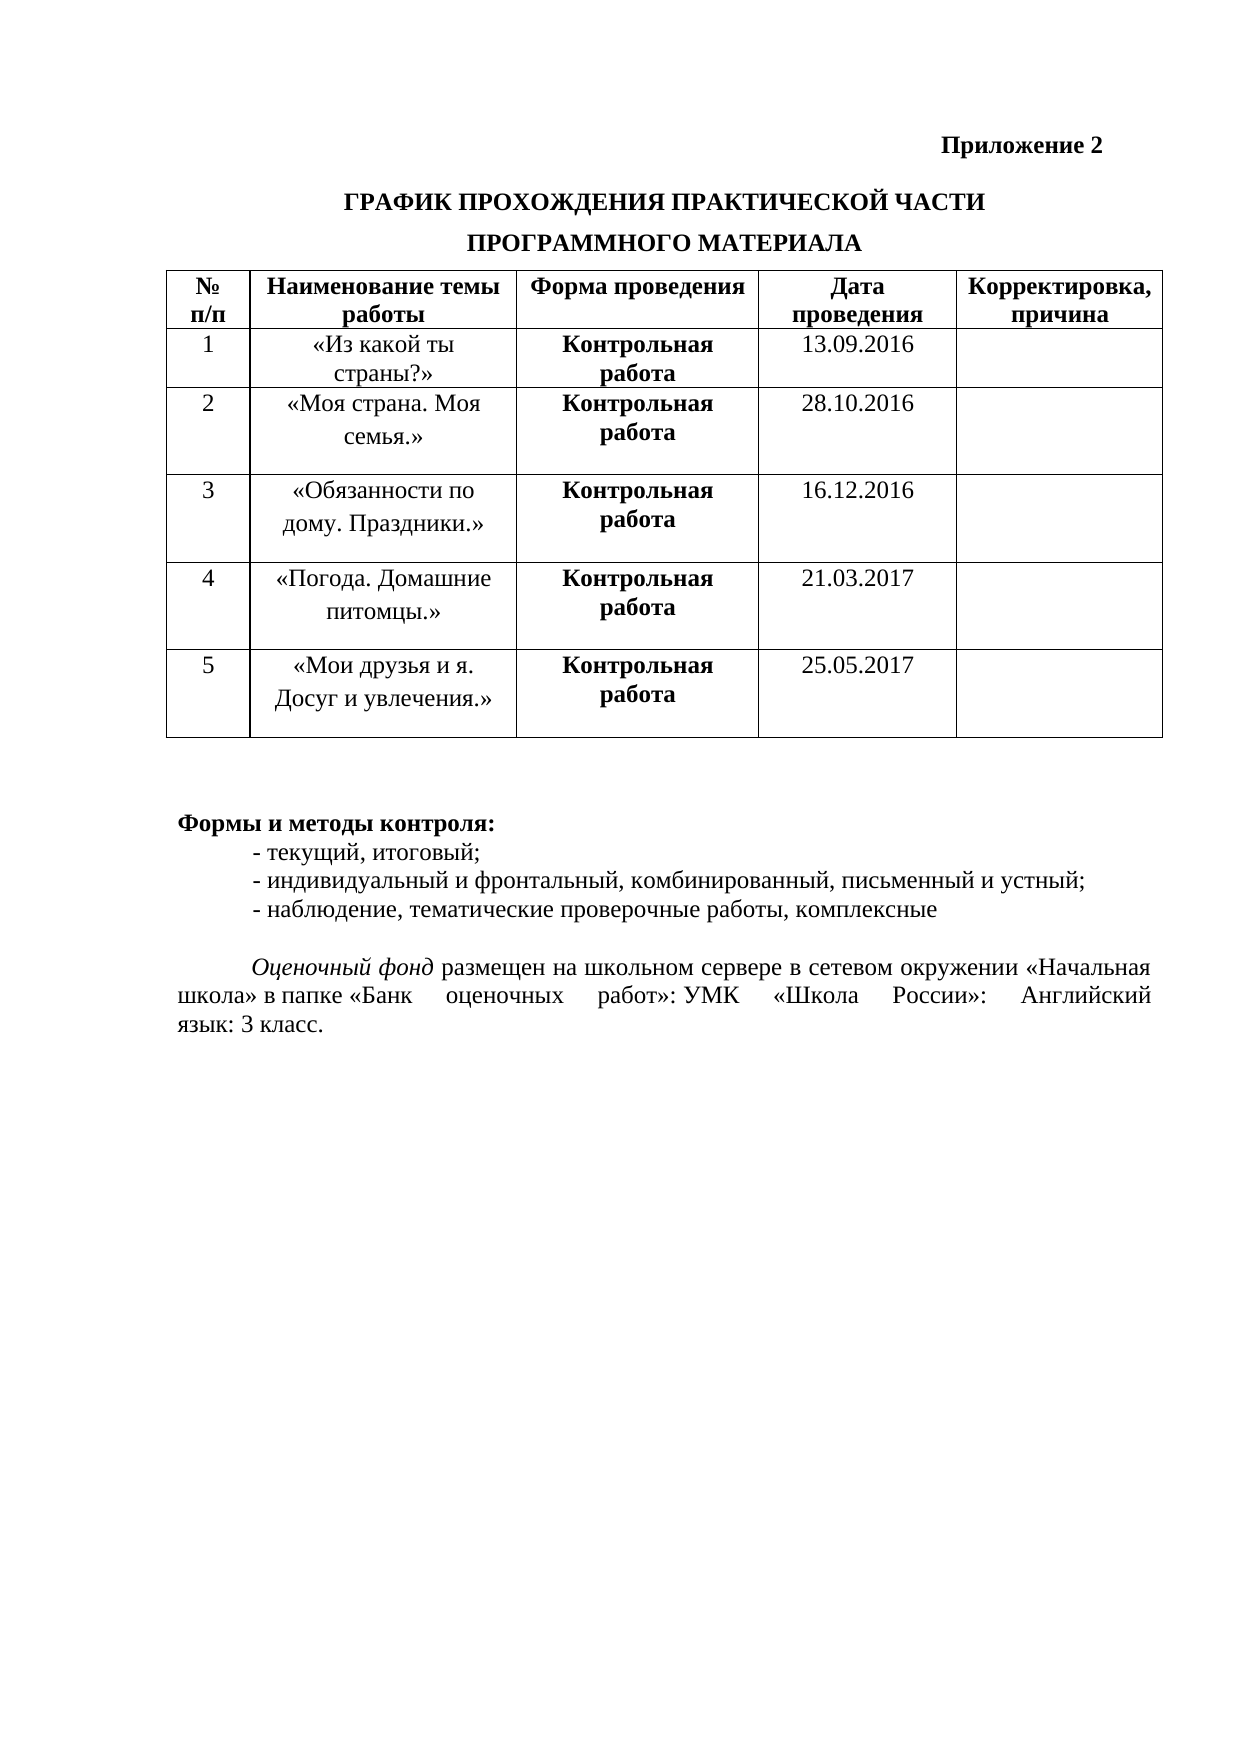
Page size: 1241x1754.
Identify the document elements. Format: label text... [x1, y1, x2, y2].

table_cell 21.03.2017 [759, 563, 956, 649]
table_cell «Погода. Домашние питомцы.» [251, 563, 516, 649]
text - текущий, итоговый; [252, 837, 1152, 865]
table_cell [957, 475, 1162, 562]
text Формы и методы контроля: [177, 808, 1152, 837]
text ГРАФИК ПРОХОЖДЕНИЯ ПРАКТИЧЕСКОЙ ЧАСТИ [177, 187, 1152, 216]
table_header Корректировка, причина [957, 271, 1162, 328]
table_cell [957, 329, 1162, 387]
table_cell [957, 388, 1162, 474]
table_cell Контрольная работа [517, 475, 758, 562]
table_cell [957, 650, 1162, 737]
table_cell Контрольная работа [517, 388, 758, 474]
table_header Форма проведения [517, 271, 758, 328]
table_cell [957, 563, 1162, 649]
table_cell «Из какой ты страны?» [251, 329, 516, 387]
table_cell 25.05.2017 [759, 650, 956, 737]
text Оценочный фонд размещен на школьном сервере в сетевом окружении «Начальная школа» в папке «Банк оценочных работ»: УМК «Школа России»: Английский язык: 3 класс. [177, 952, 1152, 1038]
table_cell 2 [167, 388, 249, 474]
text Приложение 2 [177, 130, 1103, 158]
table_cell Контрольная работа [517, 329, 758, 387]
table_cell 13.09.2016 [759, 329, 956, 387]
text - наблюдение, тематические проверочные работы, комплексные [252, 894, 1152, 923]
table_header Дата проведения [759, 271, 956, 328]
table_cell 3 [167, 475, 249, 562]
text - индивидуальный и фронтальный, комбинированный, письменный и устный; [252, 865, 1152, 894]
text ПРОГРАММНОГО МАТЕРИАЛА [177, 228, 1152, 257]
table_cell Контрольная работа [517, 650, 758, 737]
table_cell Контрольная работа [517, 563, 758, 649]
table_cell 4 [167, 563, 249, 649]
table_cell 1 [167, 329, 249, 387]
table_cell 16.12.2016 [759, 475, 956, 562]
table_cell 5 [167, 650, 249, 737]
table_cell «Обязанности по дому. Праздники.» [251, 475, 516, 562]
table_header Наименование темы работы [251, 271, 516, 328]
table_cell 28.10.2016 [759, 388, 956, 474]
table_header № п/п [167, 271, 249, 328]
table_cell «Моя страна. Моя семья.» [251, 388, 516, 474]
table_cell «Мои друзья и я. Досуг и увлечения.» [251, 650, 516, 737]
